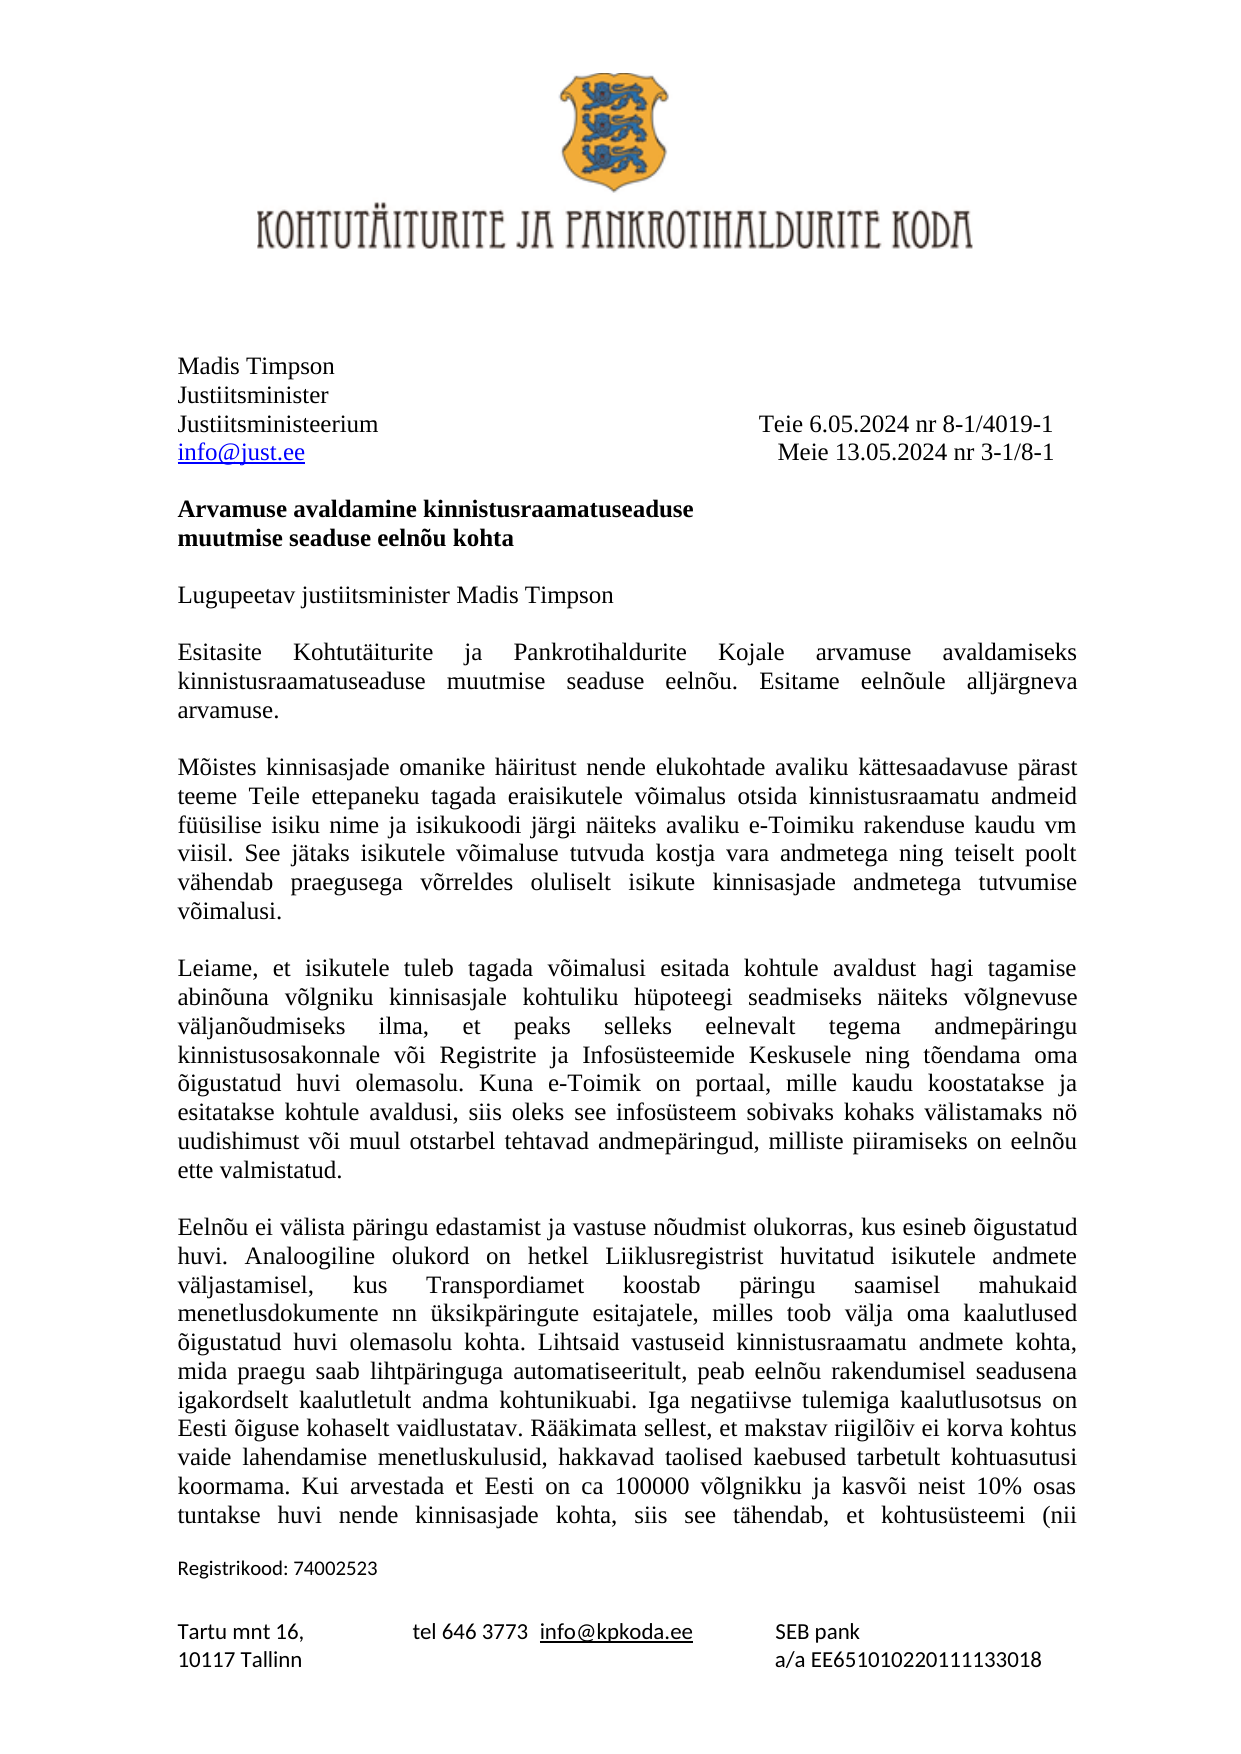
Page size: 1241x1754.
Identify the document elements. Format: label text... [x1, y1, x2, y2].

text Justiitsminister [177, 380, 1078, 409]
text Madis Timpson [177, 351, 1078, 380]
text Leiame, et isikutele tuleb tagada võimalusi esitada kohtule avaldust hagi tagamise abinõuna võlgniku kinnisasjale kohtuliku hüpoteegi seadmiseks näiteks võlgnevuse väljanõudmiseks ilma, et peaks selleks eelnevalt tegema andmepäringu kinnistusosakonnale või Registrite ja Infosüsteemide Keskusele ning tõendama oma õigustatud huvi olemasolu. Kuna e-Toimik on portaal, mille kaudu koostatakse ja esitatakse kohtule avaldusi, siis oleks see infosüsteem sobivaks kohaks välistamaks nö uudishimust või muul otstarbel tehtavad andmepäringud, milliste piiramiseks on eelnõu ette valmistatud. [177, 953, 1078, 1183]
text Arvamuse avaldamine kinnistusraamatuseaduse [177, 494, 1078, 523]
text info@just.ee Meie 13.05.2024 nr 3-1/8-1 [177, 437, 1078, 466]
text Justiitsministeerium Teie 6.05.2024 nr 8-1/4019-1 [177, 409, 1078, 437]
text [177, 1212, 1078, 1528]
text Lugupeetav justiitsminister Madis Timpson [177, 581, 1078, 609]
picture [257, 73, 998, 269]
text Esitasite Kohtutäiturite ja Pankrotihaldurite Kojale arvamuse avaldamiseks kinnistusraamatuseaduse muutmise seaduse eelnõu. Esitame eelnõule alljärgneva arvamuse. [177, 637, 1078, 723]
text muutmise seaduse eelnõu kohta [177, 523, 1078, 552]
text Mõistes kinnisasjade omanike häiritust nende elukohtade avaliku kättesaadavuse pärast teeme Teile ettepaneku tagada eraisikutele võimalus otsida kinnistusraamatu andmeid füüsilise isiku nime ja isikukoodi järgi näiteks avaliku e-Toimiku rakenduse kaudu vm viisil. See jätaks isikutele võimaluse tutvuda kostja vara andmetega ning teiselt poolt vähendab praegusega võrreldes oluliselt isikute kinnisasjade andmetega tutvumise võimalusi. [177, 752, 1078, 925]
